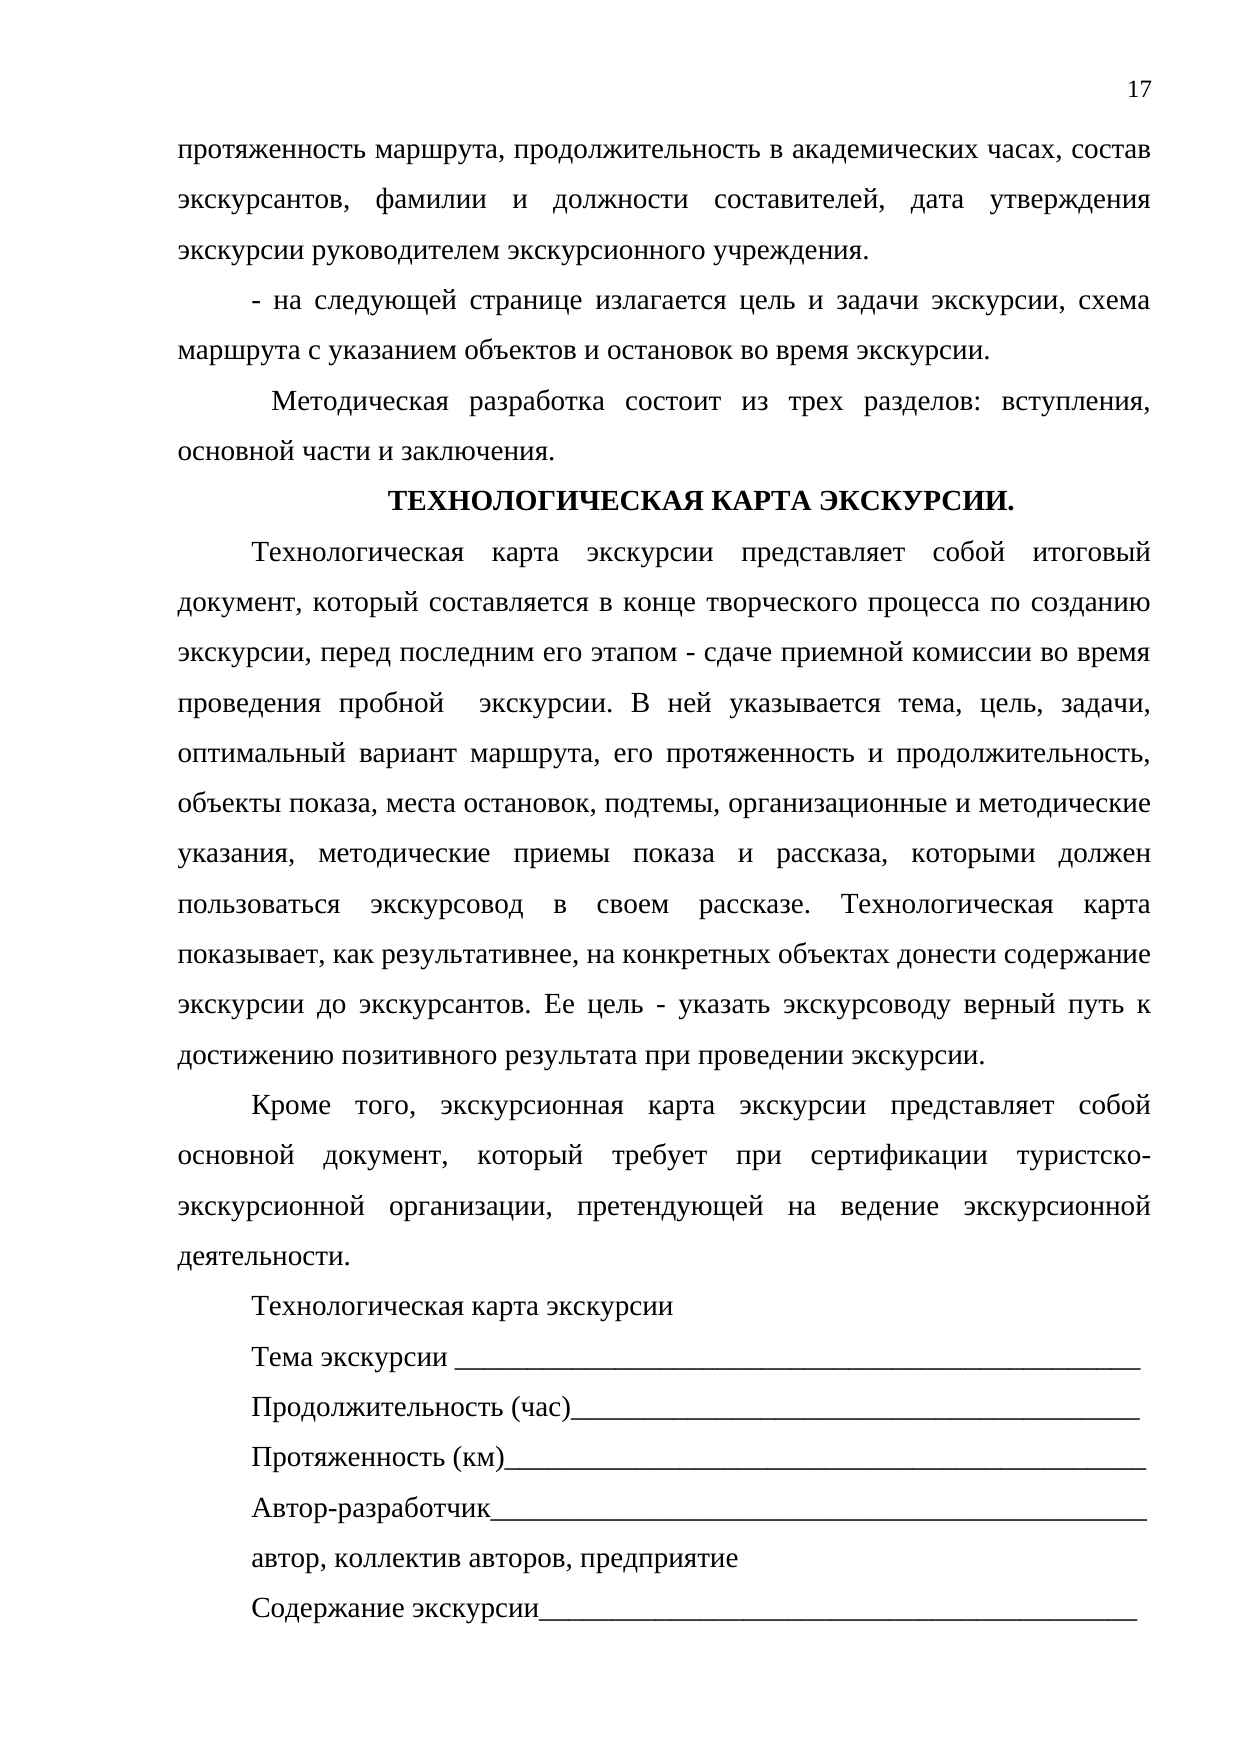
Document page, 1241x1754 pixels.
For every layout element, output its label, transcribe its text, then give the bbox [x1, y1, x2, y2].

text Продолжительность (час)_______________________________________ [177, 1389, 1152, 1423]
text Кроме того, экскурсионная карта экскурсии представляет собой основной документ, который требует при сертификации туристско-экскурсионной организации, претендующей на ведение экскурсионной деятельности. [177, 1087, 1152, 1272]
text Содержание экскурсии_________________________________________ [177, 1590, 1152, 1624]
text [177, 131, 1152, 265]
text Тема экскурсии _______________________________________________ [177, 1339, 1152, 1372]
text - на следующей странице излагается цель и задачи экскурсии, схема маршрута с указанием объектов и остановок во время экскурсии. [177, 282, 1152, 366]
text автор, коллектив авторов, предприятие [177, 1540, 1152, 1573]
text ТЕХНОЛОГИЧЕСКАЯ КАРТА ЭКСКУРСИИ. [177, 483, 1152, 517]
text Технологическая карта экскурсии представляет собой итоговый документ, который составляется в конце творческого процесса по созданию экскурсии, перед последним его этапом - сдаче приемной комиссии во время проведения пробной экскурсии. В ней указывается тема, цель, задачи, оптимальный вариант маршрута, его протяженность и продолжительность, объекты показа, места остановок, подтемы, организационные и методические указания, методические приемы показа и рассказа, которыми должен пользоваться экскурсовод в своем рассказе. Технологическая карта показывает, как результативнее, на конкретных объектах донести содержание экскурсии до экскурсантов. Ее цель - указать экскурсоводу верный путь к достижению позитивного результата при проведении экскурсии. [177, 534, 1152, 1070]
text Технологическая карта экскурсии [177, 1288, 1152, 1322]
text Протяженность (км)____________________________________________ [177, 1439, 1152, 1473]
text Автор-разработчик_____________________________________________ [177, 1490, 1152, 1523]
text Методическая разработка состоит из трех разделов: вступления, основной части и заключения. [177, 383, 1152, 467]
